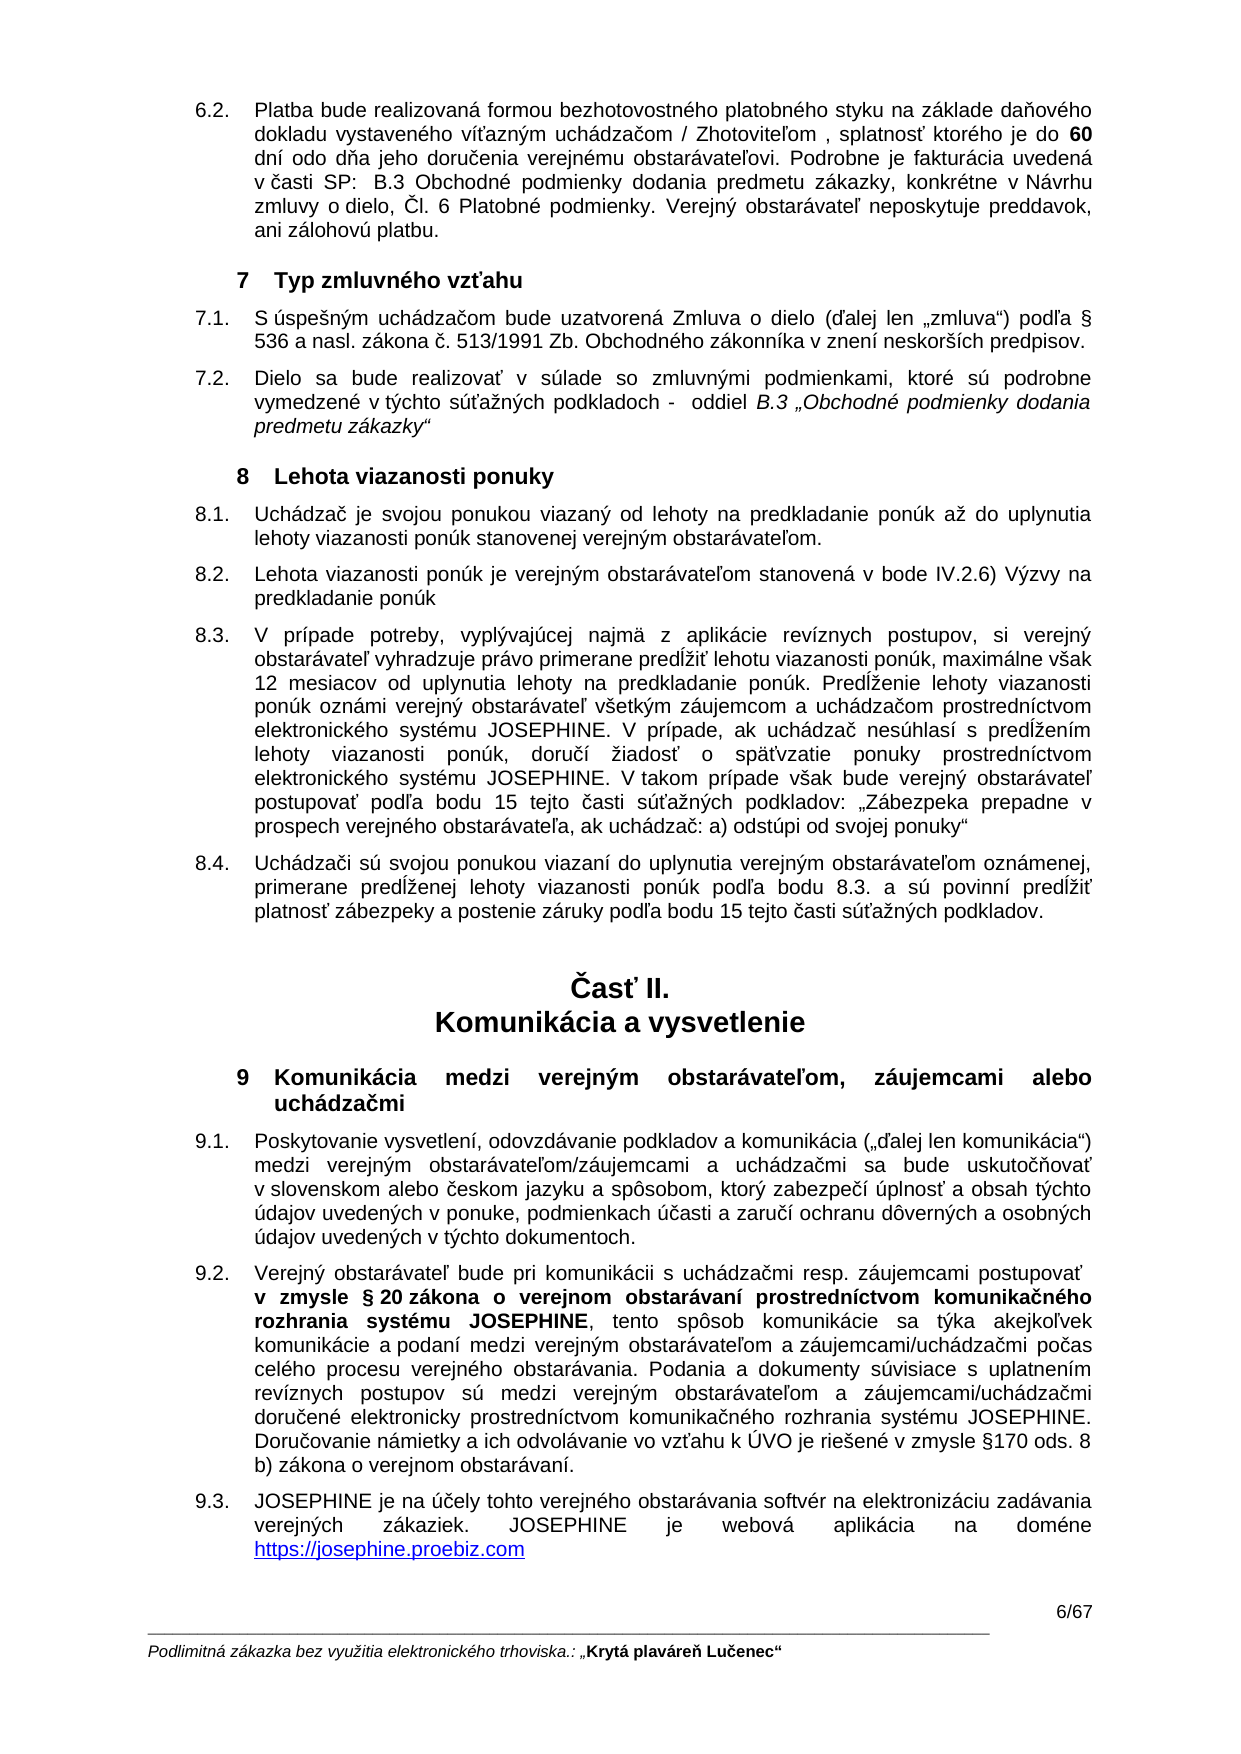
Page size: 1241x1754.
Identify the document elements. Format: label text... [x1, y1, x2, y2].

subtitle Časť II. [148, 971, 1092, 1005]
list S úspešným uchádzačom bude uzatvorená Zmluva o dielo (ďalej len „zmluva“) podľa § 536 a nasl. zákona č. 513/1991 Zb. Obchodného zákonníka v znení neskorších predpisov. [195, 305, 1092, 353]
list Lehota viazanosti ponúk je verejným obstarávateľom stanovená v bode IV.2.6) Výzvy na predkladanie ponúk [195, 562, 1092, 610]
subtitle Typ zmluvného vzťahu [236, 267, 1092, 293]
subtitle Komunikácia medzi verejným obstarávateľom, záujemcami alebo uchádzačmi [236, 1063, 1092, 1116]
list Uchádzač je svojou ponukou viazaný od lehoty na predkladanie ponúk až do uplynutia lehoty viazanosti ponúk stanovenej verejným obstarávateľom. [195, 502, 1092, 549]
list JOSEPHINE je na účely tohto verejného obstarávania softvér na elektronizáciu zadávania verejných zákaziek. JOSEPHINE je webová aplikácia na doméne https://josephine.proebiz.com [195, 1489, 1092, 1561]
list Verejný obstarávateľ bude pri komunikácii s uchádzačmi resp. záujemcami postupovať v zmysle § 20 zákona o verejnom obstarávaní prostredníctvom komunikačného rozhrania systému JOSEPHINE, tento spôsob komunikácie sa týka akejkoľvek komunikácie a podaní medzi verejným obstarávateľom a záujemcami/uchádzačmi počas celého procesu verejného obstarávania. Podania a dokumenty súvisiace s uplatnením revíznych postupov sú medzi verejným obstarávateľom a záujemcami/uchádzačmi doručené elektronicky prostredníctvom komunikačného rozhrania systému JOSEPHINE. Doručovanie námietky a ich odvolávanie vo vzťahu k ÚVO je riešené v zmysle §170 ods. 8 b) zákona o verejnom obstarávaní. [195, 1261, 1092, 1477]
list Dielo sa bude realizovať v súlade so zmluvnými podmienkami, ktoré sú podrobne vymedzené v týchto súťažných podkladoch - oddiel B.3 „Obchodné podmienky dodania predmetu zákazky“ [195, 366, 1092, 438]
list Uchádzači sú svojou ponukou viazaní do uplynutia verejným obstarávateľom oznámenej, primerane predĺženej lehoty viazanosti ponúk podľa bodu 8.3. a sú povinní predĺžiť platnosť zábezpeky a postenie záruky podľa bodu 15 tejto časti súťažných podkladov. [195, 851, 1092, 922]
list V prípade potreby, vyplývajúcej najmä z aplikácie revíznych postupov, si verejný obstarávateľ vyhradzuje právo primerane predĺžiť lehotu viazanosti ponúk, maximálne však 12 mesiacov od uplynutia lehoty na predkladanie ponúk. Predĺženie lehoty viazanosti ponúk oznámi verejný obstarávateľ všetkým záujemcom a uchádzačom prostredníctvom elektronického systému JOSEPHINE. V prípade, ak uchádzač nesúhlasí s predĺžením lehoty viazanosti ponúk, doručí žiadosť o späťvzatie ponuky prostredníctvom elektronického systému JOSEPHINE. V takom prípade však bude verejný obstarávateľ postupovať podľa bodu 15 tejto časti súťažných podkladov: „Zábezpeka prepadne v prospech verejného obstarávateľa, ak uchádzač: a) odstúpi od svojej ponuky“ [195, 622, 1092, 838]
subtitle Komunikácia a vysvetlenie [148, 1005, 1092, 1038]
list Poskytovanie vysvetlení, odovzdávanie podkladov a komunikácia („ďalej len komunikácia“) medzi verejným obstarávateľom/záujemcami a uchádzačmi sa bude uskutočňovať v slovenskom alebo českom jazyku a spôsobom, ktorý zabezpečí úplnosť a obsah týchto údajov uvedených v ponuke, podmienkach účasti a zaručí ochranu dôverných a osobných údajov uvedených v týchto dokumentoch. [195, 1129, 1092, 1248]
list Platba bude realizovaná formou bezhotovostného platobného styku na základe daňového dokladu vystaveného víťazným uchádzačom / Zhotoviteľom , splatnosť ktorého je do 60 dní odo dňa jeho doručenia verejnému obstarávateľovi. Podrobne je fakturácia uvedená v časti SP: B.3 Obchodné podmienky dodania predmetu zákazky, konkrétne v Návrhu zmluvy o dielo, Čl. 6 Platobné podmienky. Verejný obstarávateľ neposkytuje preddavok, ani zálohovú platbu. [195, 98, 1092, 242]
subtitle Lehota viazanosti ponuky [236, 463, 1092, 489]
